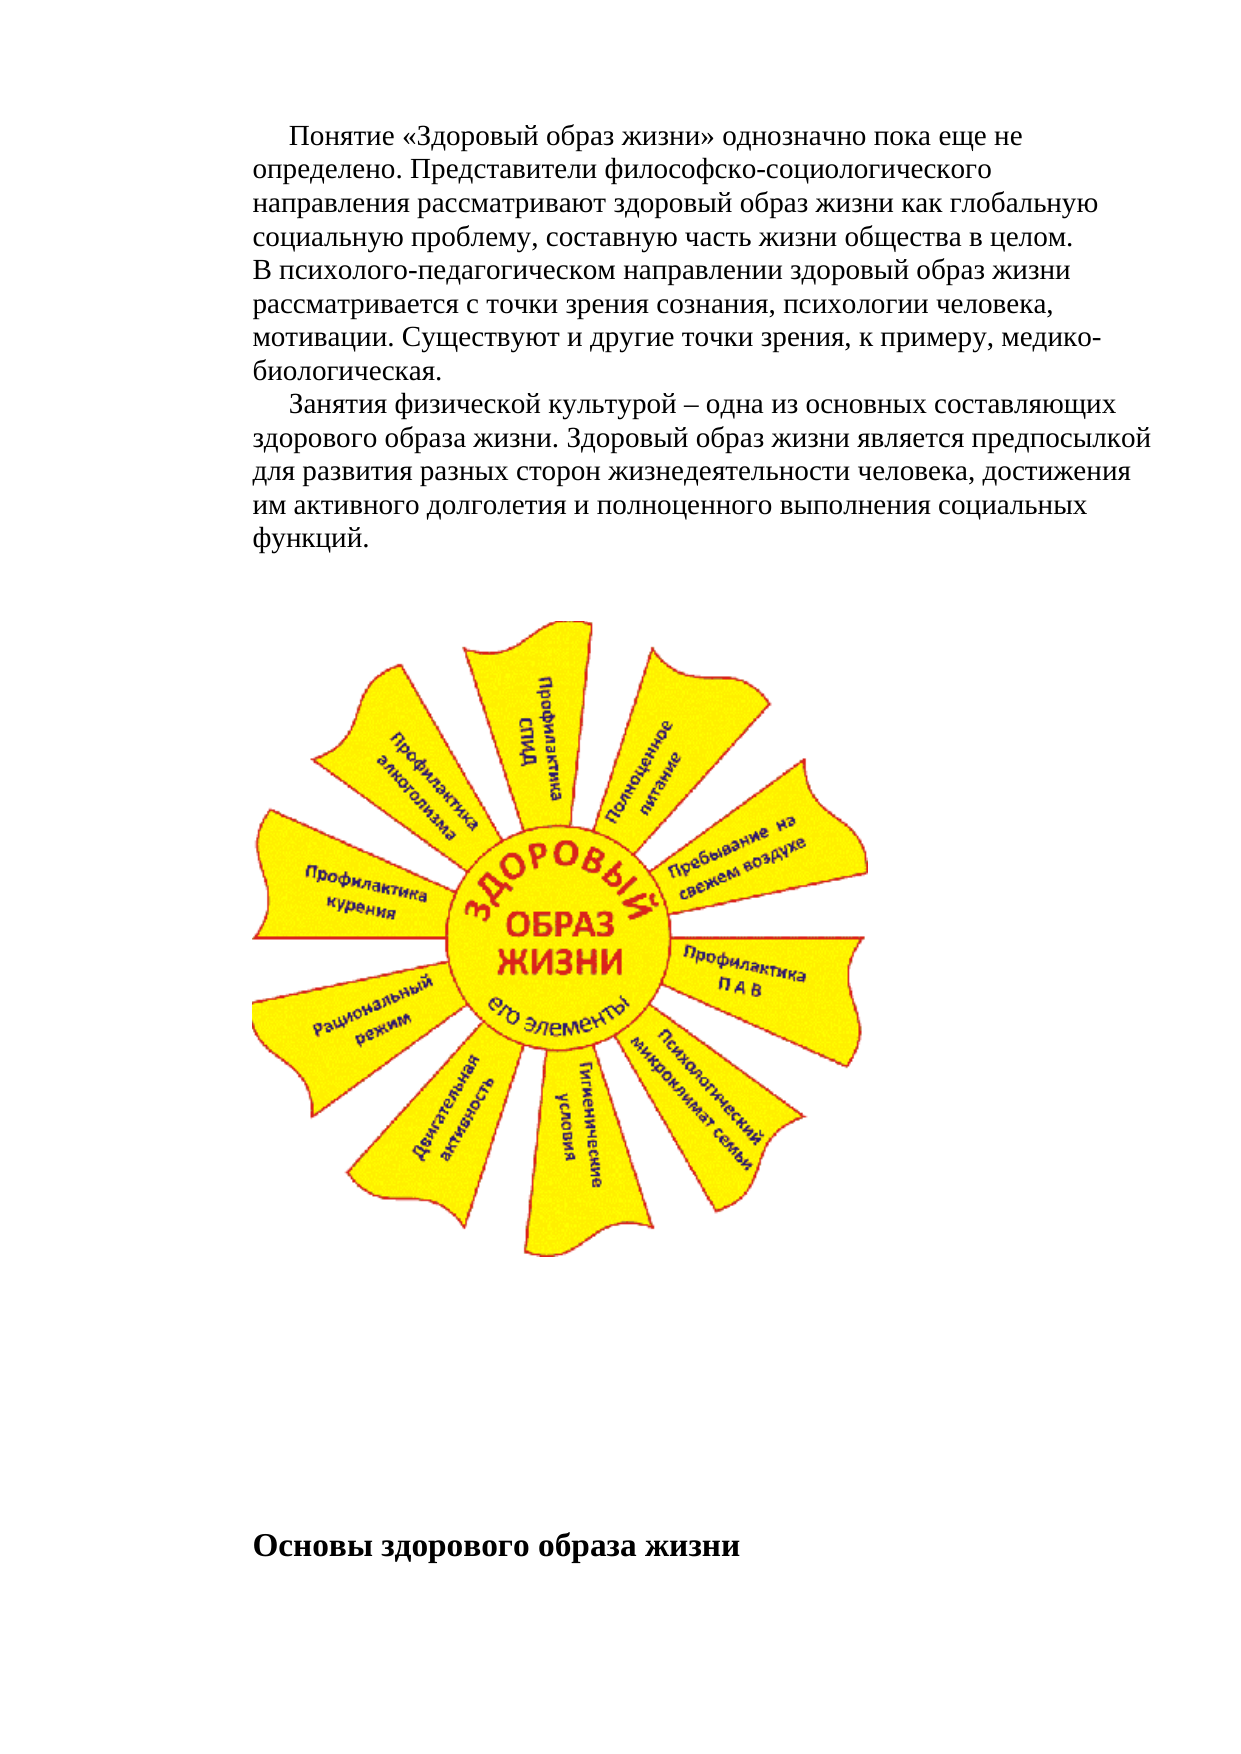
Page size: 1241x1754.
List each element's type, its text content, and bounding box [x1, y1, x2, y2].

picture [252, 621, 868, 1257]
list Основы здорового образа жизни [252, 1525, 1152, 1563]
list В психолого-педагогическом направлении здоровый образ жизни рассматривается с точки зрения сознания, психологии человека, мотивации. Существуют и другие точки зрения, к примеру, медико-биологическая. [252, 252, 1152, 386]
list Занятия физической культурой – одна из основных составляющих здорового образа жизни. Здоровый образ жизни является предпосылкой для развития разных сторон жизнедеятельности человека, достижения им активного долголетия и полноценного выполнения социальных функций. [252, 386, 1152, 554]
list Понятие «Здоровый образ жизни» однозначно пока еще не определено. Представители философско-социологического направления рассматривают здоровый образ жизни как глобальную социальную проблему, составную часть жизни общества в целом. [252, 118, 1152, 252]
